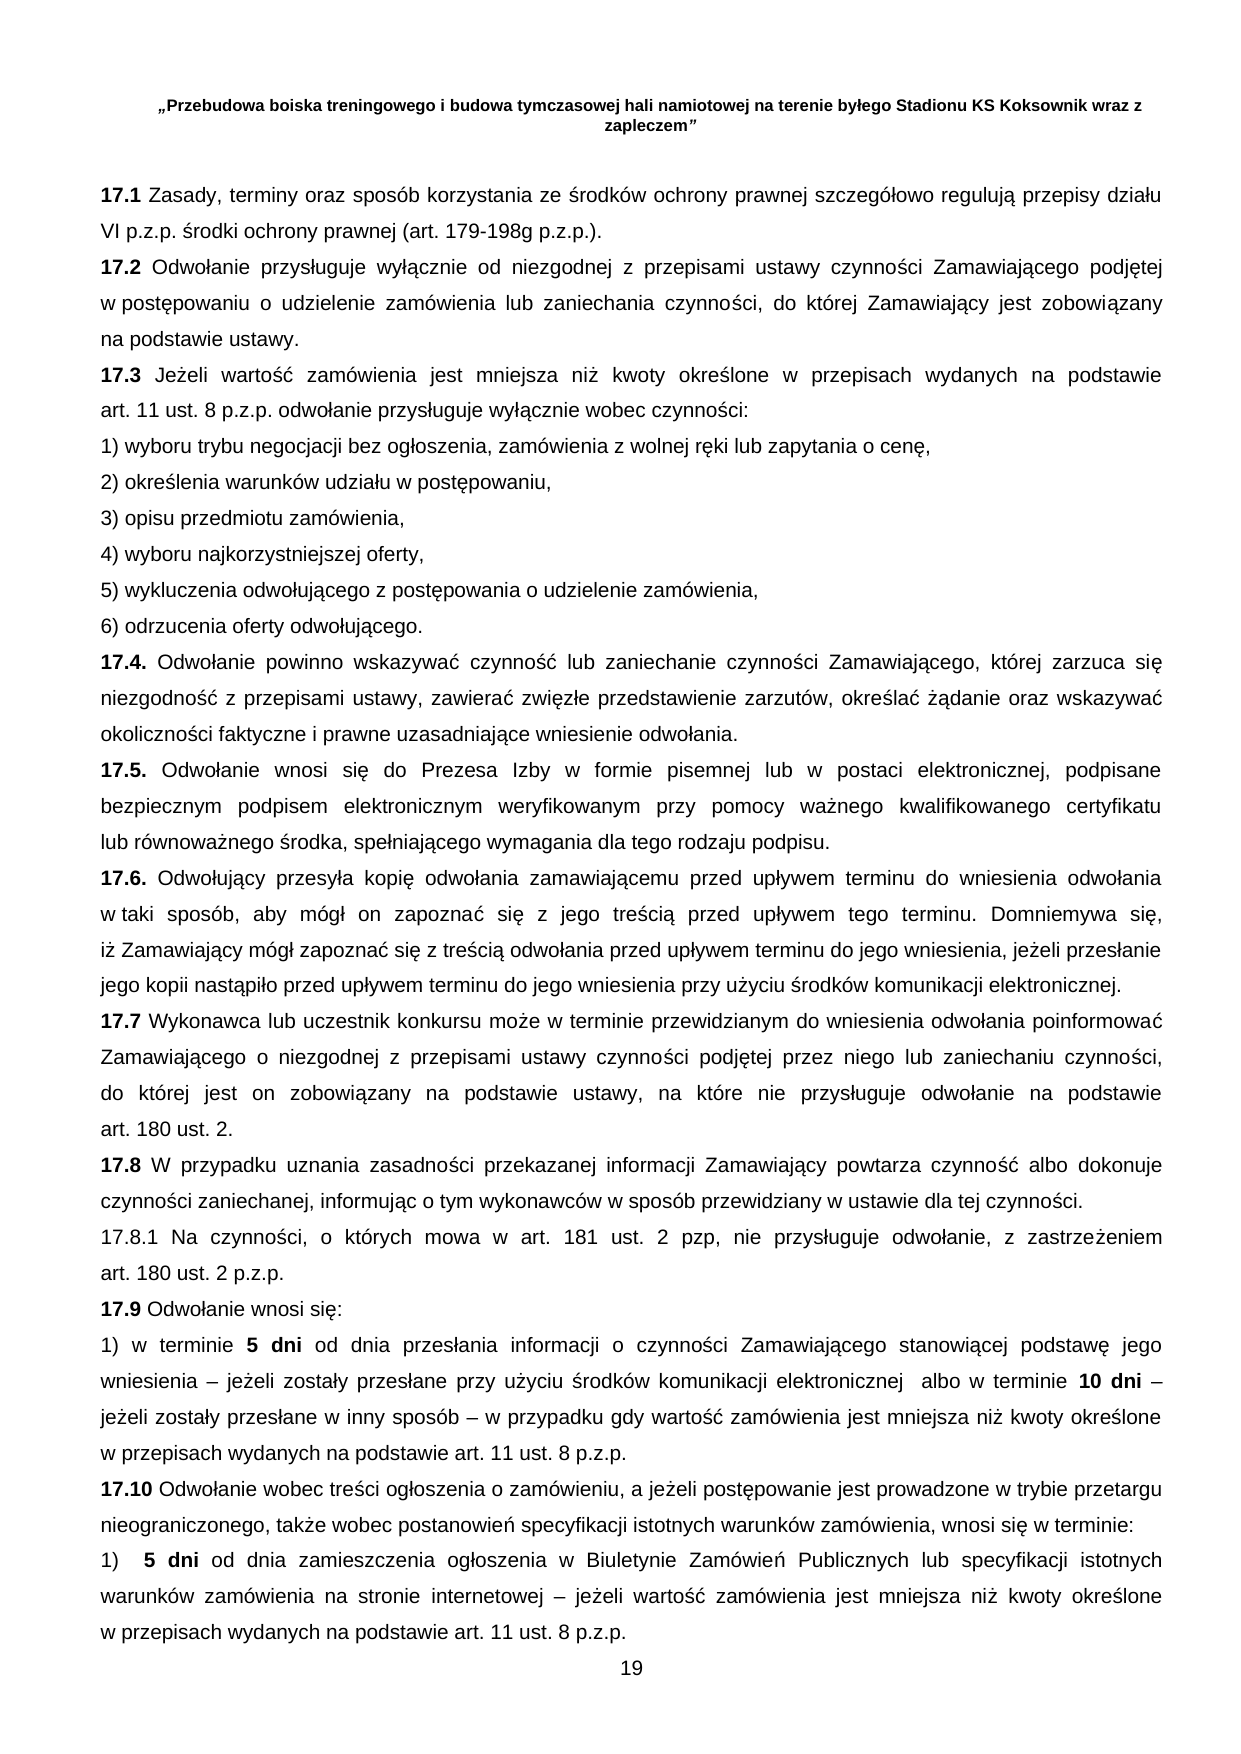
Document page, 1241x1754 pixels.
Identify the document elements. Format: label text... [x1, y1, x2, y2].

text 1) w terminie 5 dni od dnia przesłania informacji o czynności Zamawiającego stanowiącej podstawę jego wniesienia – jeżeli zostały przesłane przy użyciu środków komunikacji elektronicznej albo w terminie 10 dni – jeżeli zostały przesłane w inny sposób – w przypadku gdy wartość zamówienia jest mniejsza niż kwoty określone w przepisach wydanych na podstawie art. 11 ust. 8 p.z.p. [100, 1333, 1162, 1464]
text 6) odrzucenia oferty odwołującego. [100, 614, 1162, 638]
text 3) opisu przedmiotu zamówienia, [100, 506, 1162, 530]
text 17.2 Odwołanie przysługuje wyłącznie od niezgodnej z przepisami ustawy czynności Zamawiającego podjętej w postępowaniu o udzielenie zamówienia lub zaniechania czynności, do której Zamawiający jest zobowiązany na podstawie ustawy. [100, 254, 1162, 350]
text 1) 5 dni od dnia zamieszczenia ogłoszenia w Biuletynie Zamówień Publicznych lub specyfikacji istotnych warunków zamówienia na stronie internetowej – jeżeli wartość zamówienia jest mniejsza niż kwoty określone w przepisach wydanych na podstawie art. 11 ust. 8 p.z.p. [100, 1548, 1162, 1644]
text 17.9 Odwołanie wnosi się: [100, 1297, 1162, 1321]
text 17.1 Zasady, terminy oraz sposób korzystania ze środków ochrony prawnej szczegółowo regulują przepisy działu VI p.z.p. środki ochrony prawnej (art. 179-198g p.z.p.). [100, 183, 1162, 243]
text 2) określenia warunków udziału w postępowaniu, [100, 470, 1162, 494]
text 17.8 W przypadku uznania zasadności przekazanej informacji Zamawiający powtarza czynność albo dokonuje czynności zaniechanej, informując o tym wykonawców w sposób przewidziany w ustawie dla tej czynności. [100, 1153, 1162, 1213]
text 17.5. Odwołanie wnosi się do Prezesa Izby w formie pisemnej lub w postaci elektronicznej, podpisane bezpiecznym podpisem elektronicznym weryfikowanym przy pomocy ważnego kwalifikowanego certyfikatu lub równoważnego środka, spełniającego wymagania dla tego rodzaju podpisu. [100, 758, 1162, 853]
text 4) wyboru najkorzystniejszej oferty, [100, 542, 1162, 566]
text 1) wyboru trybu negocjacji bez ogłoszenia, zamówienia z wolnej ręki lub zapytania o cenę, [100, 434, 1162, 458]
text 17.4. Odwołanie powinno wskazywać czynność lub zaniechanie czynności Zamawiającego, której zarzuca się niezgodność z przepisami ustawy, zawierać zwięzłe przedstawienie zarzutów, określać żądanie oraz wskazywać okoliczności faktyczne i prawne uzasadniające wniesienie odwołania. [100, 650, 1162, 746]
text 17.7 Wykonawca lub uczestnik konkursu może w terminie przewidzianym do wniesienia odwołania poinformować Zamawiającego o niezgodnej z przepisami ustawy czynności podjętej przez niego lub zaniechaniu czynności, do której jest on zobowiązany na podstawie ustawy, na które nie przysługuje odwołanie na podstawie art. 180 ust. 2. [100, 1009, 1162, 1141]
text 17.6. Odwołujący przesyła kopię odwołania zamawiającemu przed upływem terminu do wniesienia odwołania w taki sposób, aby mógł on zapoznać się z jego treścią przed upływem tego terminu. Domniemywa się, iż Zamawiający mógł zapoznać się z treścią odwołania przed upływem terminu do jego wniesienia, jeżeli przesłanie jego kopii nastąpiło przed upływem terminu do jego wniesienia przy użyciu środków komunikacji elektronicznej. [100, 866, 1162, 997]
text 5) wykluczenia odwołującego z postępowania o udzielenie zamówienia, [100, 578, 1162, 602]
text 17.10 Odwołanie wobec treści ogłoszenia o zamówieniu, a jeżeli postępowanie jest prowadzone w trybie przetargu nieograniczonego, także wobec postanowień specyfikacji istotnych warunków zamówienia, wnosi się w terminie: [100, 1476, 1162, 1536]
text 17.8.1 Na czynności, o których mowa w art. 181 ust. 2 pzp, nie przysługuje odwołanie, z zastrzeżeniem art. 180 ust. 2 p.z.p. [100, 1225, 1162, 1285]
text 17.3 Jeżeli wartość zamówienia jest mniejsza niż kwoty określone w przepisach wydanych na podstawie art. 11 ust. 8 p.z.p. odwołanie przysługuje wyłącznie wobec czynności: [100, 362, 1162, 422]
